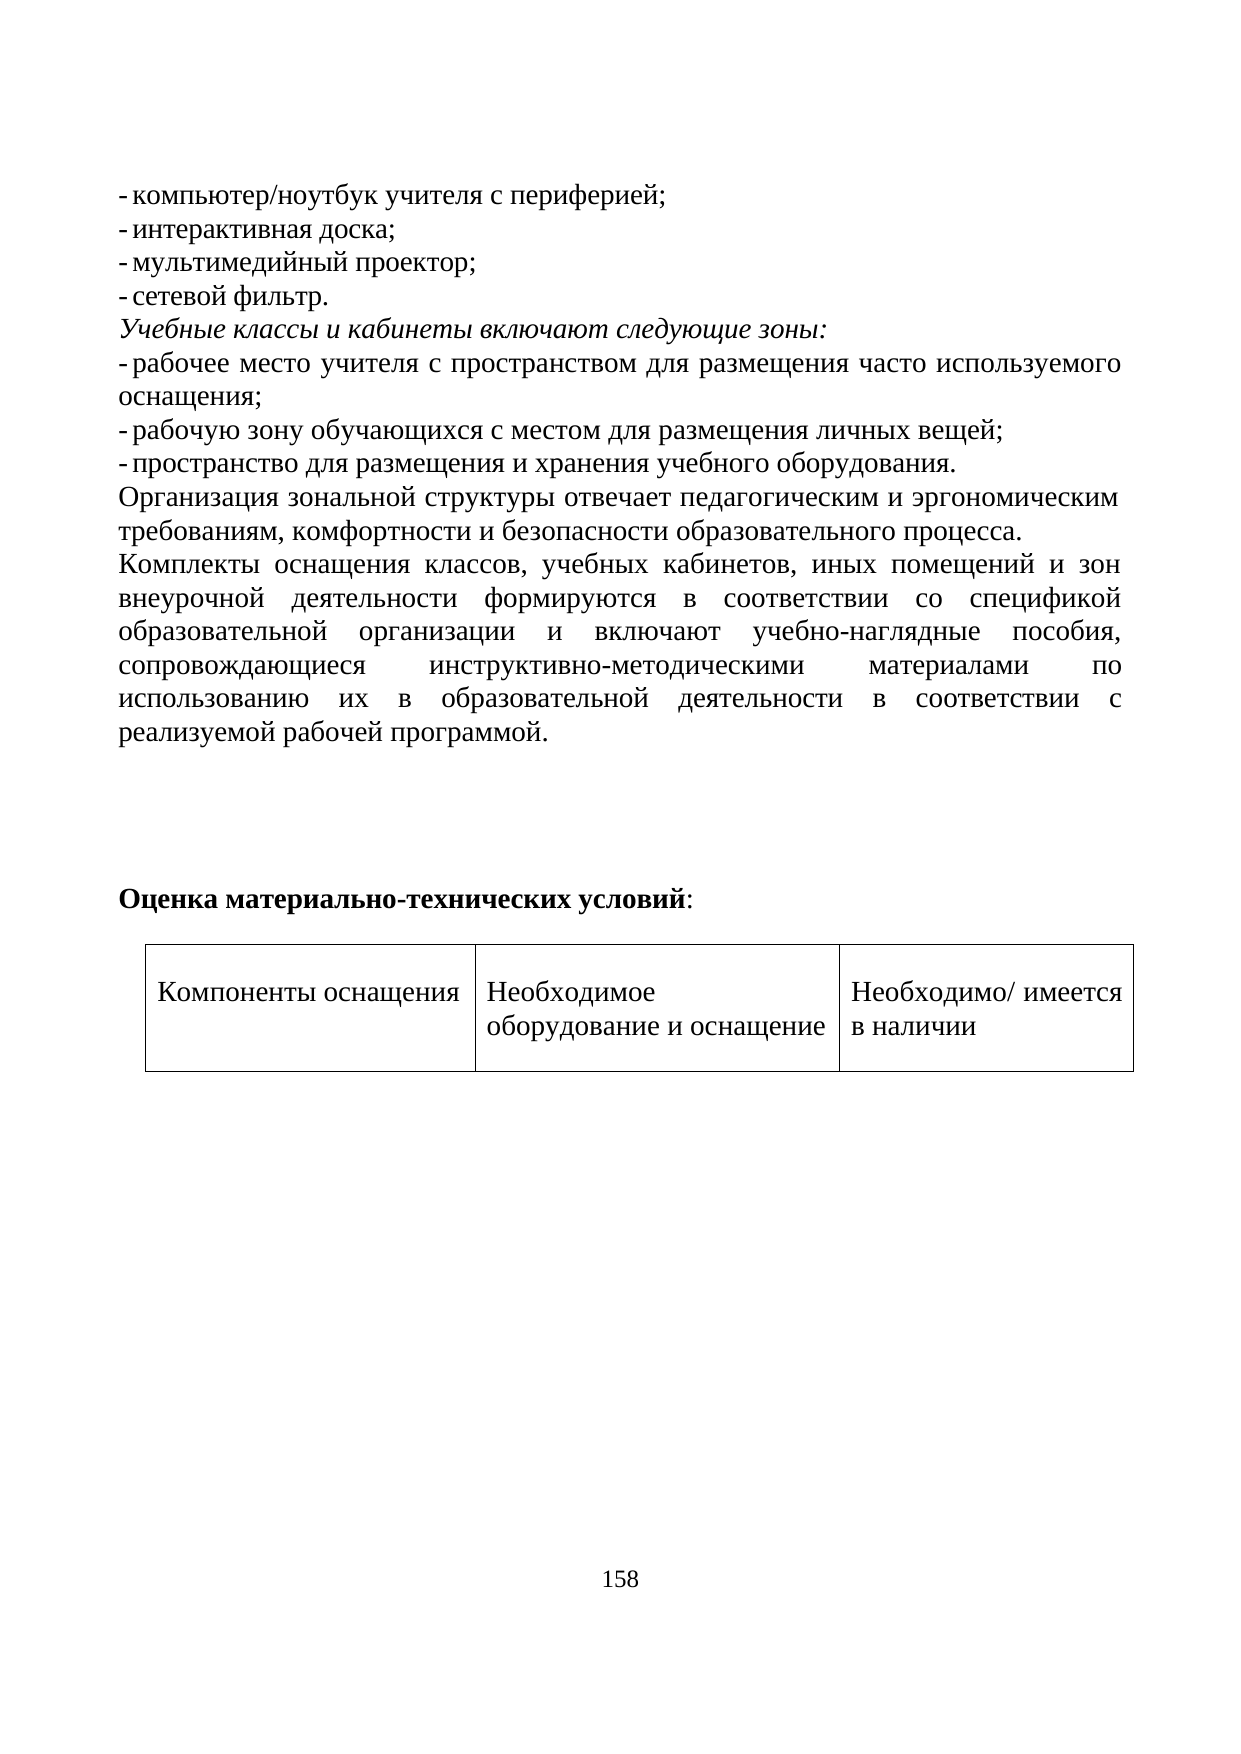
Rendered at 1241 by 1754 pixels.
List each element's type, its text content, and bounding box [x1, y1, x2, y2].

list интерактивная доска; [118, 211, 1122, 244]
text Организация зональной структуры отвечает педагогическим и эргономическим требованиям, комфортности и безопасности образовательного процесса. [118, 479, 1119, 546]
table_header Необходимо/ имеется в наличии [840, 945, 1133, 1071]
list рабочую зону обучающихся с местом для размещения личных вещей; [118, 412, 1122, 446]
text Оценка материально-технических условий: [118, 882, 1122, 915]
list мультимедийный проектор; [118, 244, 1122, 278]
list сетевой фильтр. [118, 278, 1122, 311]
table_header Необходимое оборудование и оснащение [476, 945, 839, 1071]
list пространство для размещения и хранения учебного оборудования. [118, 446, 1122, 479]
text Учебные классы и кабинеты включают следующие зоны: [118, 311, 1122, 345]
table_header Компоненты оснащения [146, 945, 475, 1071]
text Комплекты оснащения классов, учебных кабинетов, иных помещений и зон внеурочной деятельности формируются в соответствии со спецификой образовательной организации и включают учебно-наглядные пособия, сопровождающиеся инструктивно-методическими материалами по использованию их в образовательной деятельности в соответствии с реализуемой рабочей программой. [118, 546, 1122, 747]
list компьютер/ноутбук учителя с периферией; [118, 177, 1122, 211]
list рабочее место учителя с пространством для размещения часто используемого оснащения; [118, 345, 1122, 412]
